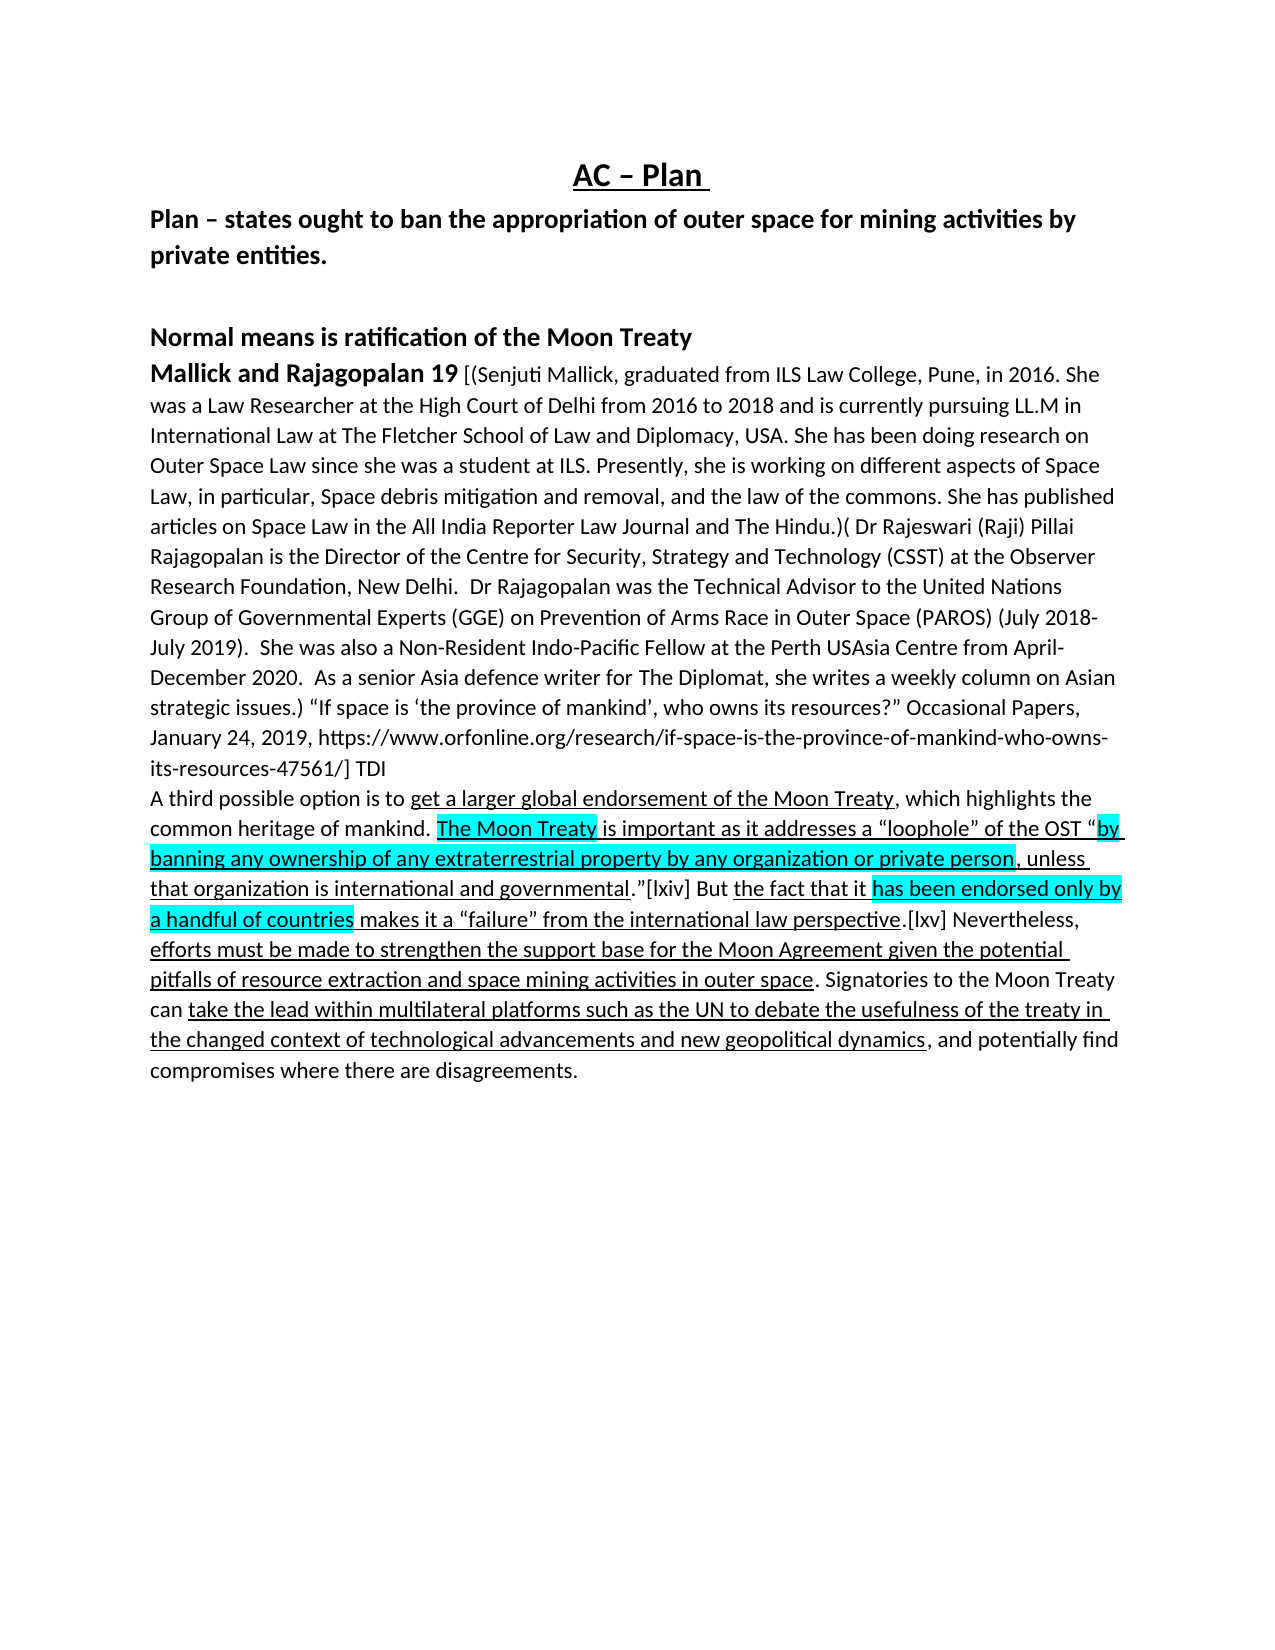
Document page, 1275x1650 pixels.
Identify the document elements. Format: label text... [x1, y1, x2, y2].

text Mallick and Rajagopalan 19 [(Senjuti Mallick, graduated from ILS Law College, Pune, in 2016. She was a Law Researcher at the High Court of Delhi from 2016 to 2018 and is currently pursuing LL.M in International Law at The Fletcher School of Law and Diplomacy, USA. She has been doing research on Outer Space Law since she was a student at ILS. Presently, she is working on different aspects of Space Law, in particular, Space debris mitigation and removal, and the law of the commons. She has published articles on Space Law in the All India Reporter Law Journal and The Hindu.)( Dr Rajeswari (Raji) Pillai Rajagopalan is the Director of the Centre for Security, Strategy and Technology (CSST) at the Observer Research Foundation, New Delhi. Dr Rajagopalan was the Technical Advisor to the United Nations Group of Governmental Experts (GGE) on Prevention of Arms Race in Outer Space (PAROS) (July 2018-July 2019). She was also a Non-Resident Indo-Pacific Fellow at the Perth USAsia Centre from April-December 2020. As a senior Asia defence writer for The Diplomat, she writes a weekly column on Asian strategic issues.) “If space is ‘the province of mankind’, who owns its resources?” Occasional Papers, January 24, 2019, https://www.orfonline.org/research/if-space-is-the-province-of-mankind-who-owns-its-resources-47561/] TDI A third possible option is to get a larger global endorsement of the Moon Treaty, which highlights the common heritage of mankind. The Moon Treaty is important as it addresses a “loophole” of the OST “by banning any ownership of any extraterrestrial property by any organization or private person, unless that organization is international and governmental.”[lxiv] But the fact that it has been endorsed only by a handful of countries makes it a “failure” from the international law perspective.[lxv] Nevertheless, efforts must be made to strengthen the support base for the Moon Agreement given the potential pitfalls of resource extraction and space mining activities in outer space. Signatories to the Moon Treaty can take the lead within multilateral platforms such as the UN to debate the usefulness of the treaty in the changed context of technological advancements and new geopolitical dynamics, and potentially find compromises where there are disagreements. [150, 356, 1125, 1084]
subtitle Normal means is ratification of the Moon Treaty [150, 320, 1125, 353]
subtitle Plan – states ought to ban the appropriation of outer space for mining activities by private entities. [150, 202, 1125, 271]
subtitle AC – Plan [150, 154, 1125, 195]
